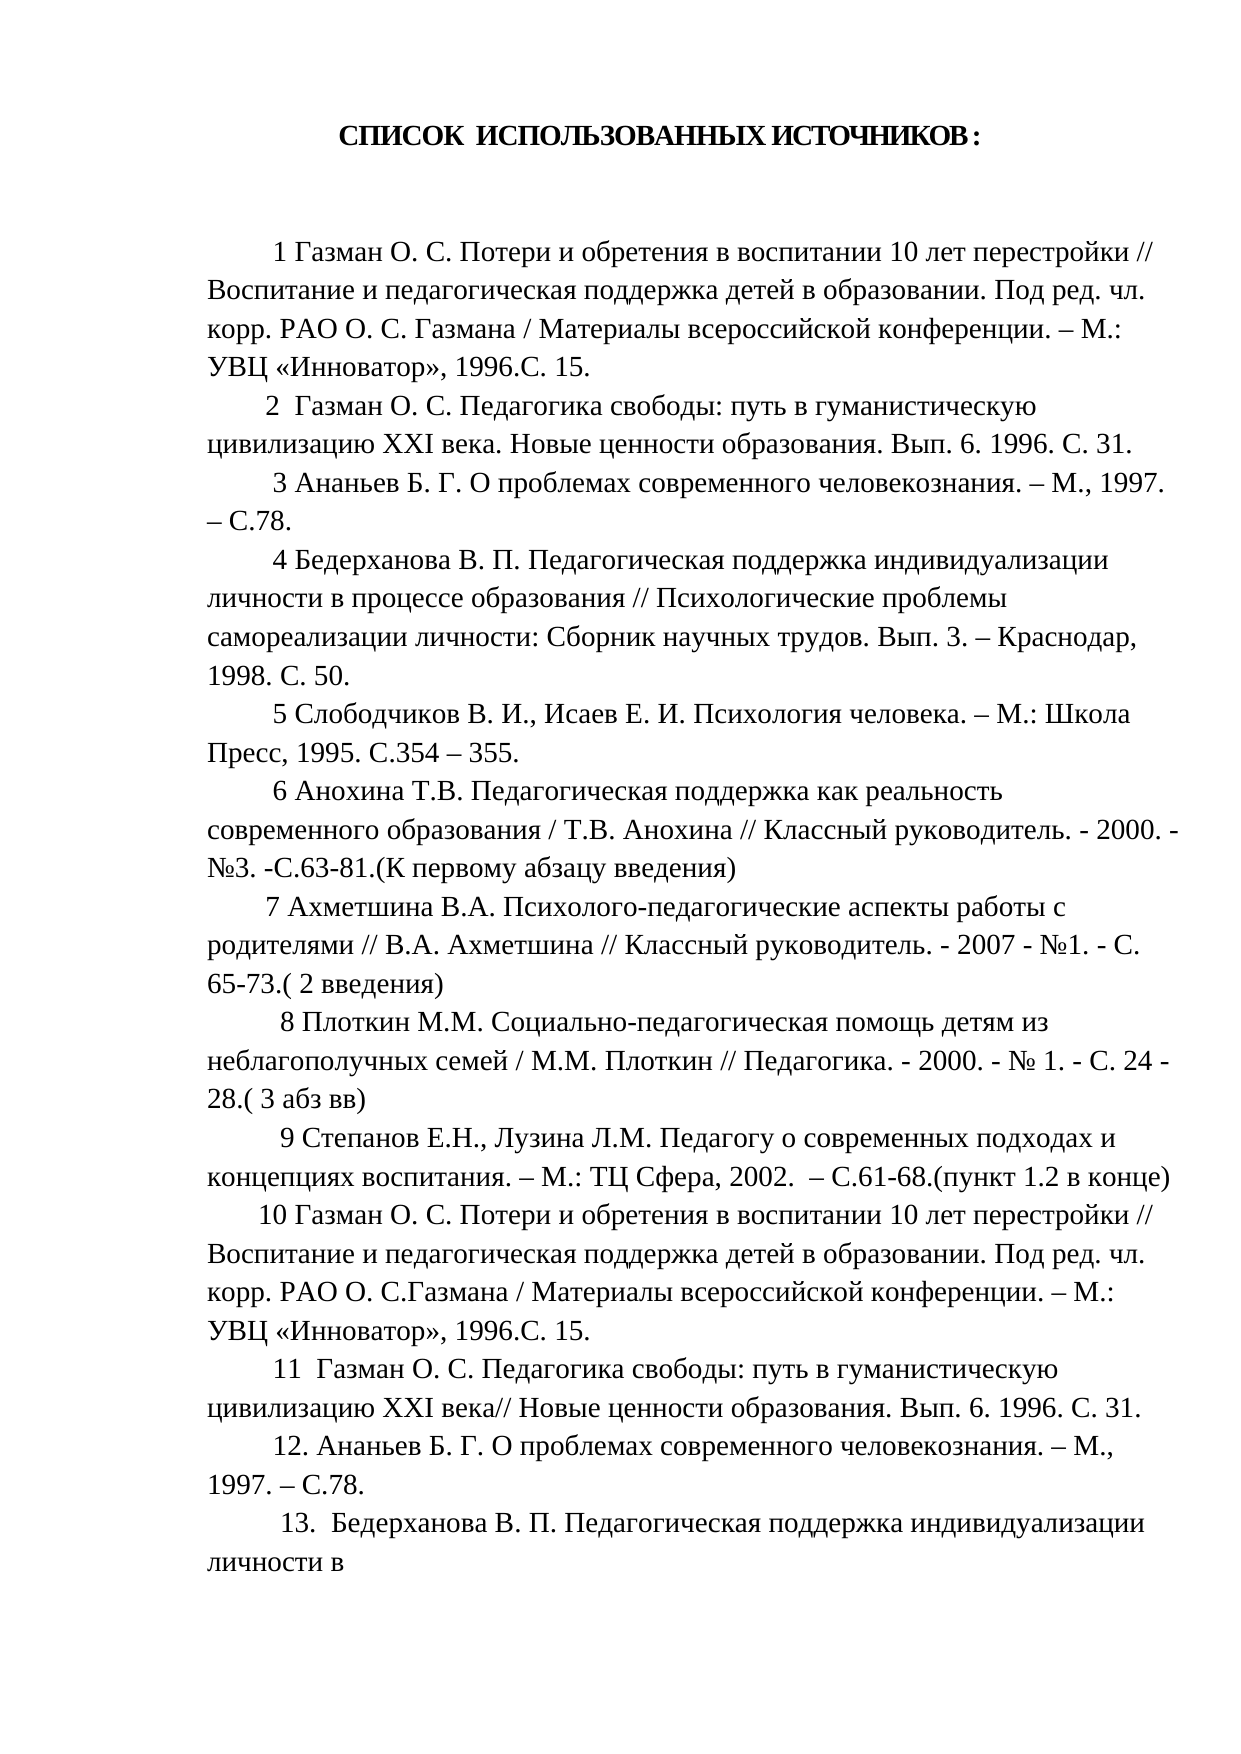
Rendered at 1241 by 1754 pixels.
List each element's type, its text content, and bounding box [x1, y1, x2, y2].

text 7 Ахметшина В.А. Психолого-педагогические аспекты работы с родителями // В.А. Ахметшина // Классный руководитель. - 2007 - №1. - С. 65-73.( 2 введения) [207, 889, 1181, 999]
text 5 Слободчиков В. И., Исаев Е. И. Психология человека. – М.: Школа Пресс, 1995. С.354 – 355. [207, 696, 1181, 768]
text 11 Газман О. С. Педагогика свободы: путь в гуманистическую цивилизацию ХХI века// Новые ценности образования. Вып. 6. 1996. С. 31. [207, 1351, 1181, 1423]
text 12. Ананьев Б. Г. О проблемах современного человекознания. – М., 1997. – С.78. [207, 1428, 1181, 1501]
text 2 Газман О. С. Педагогика свободы: путь в гуманистическую цивилизацию ХХI века. Новые ценности образования. Вып. 6. 1996. С. 31. [207, 388, 1181, 460]
text 3 Ананьев Б. Г. О проблемах современного человекознания. – М., 1997. – С.78. [207, 465, 1181, 537]
text 10 Газман О. С. Потери и обретения в воспитании 10 лет перестройки // Воспитание и педагогическая поддержка детей в образовании. Под ред. чл. корр. РАО О. С.Газмана / Материалы всероссийской конференции. – М.: УВЦ «Инноватор», 1996.С. 15. [207, 1197, 1181, 1346]
text 8 Плоткин М.М. Социально-педагогическая помощь детям из неблагополучных семей / М.М. Плоткин // Педагогика. - 2000. - № 1. - С. 24 -28.( 3 абз вв) [207, 1004, 1181, 1115]
text СПИСОК ИСПОЛЬЗОВАННЫХ ИСТОЧНИКОВ : [207, 118, 1181, 152]
text 4 Бедерханова В. П. Педагогическая поддержка индивидуализации личности в процессе образования // Психологические проблемы самореализации личности: Сборник научных трудов. Вып. 3. – Краснодар, 1998. С. 50. [207, 542, 1181, 691]
text 13. Бедерханова В. П. Педагогическая поддержка индивидуализации личности в [207, 1506, 1181, 1578]
text 9 Степанов Е.Н., Лузина Л.М. Педагогу о современных подходах и концепциях воспитания. – М.: ТЦ Сфера, 2002. – С.61-68.(пункт 1.2 в конце) [207, 1120, 1181, 1192]
text 6 Анохина Т.В. Педагогическая поддержка как реальность современного образования / Т.В. Анохина // Классный руководитель. - 2000. - №3. -С.63-81.(К первому абзацу введения) [207, 773, 1181, 884]
text 1 Газман О. С. Потери и обретения в воспитании 10 лет перестройки // Воспитание и педагогическая поддержка детей в образовании. Под ред. чл. корр. РАО О. С. Газмана / Материалы всероссийской конференции. – М.: УВЦ «Инноватор», 1996.С. 15. [207, 234, 1181, 383]
